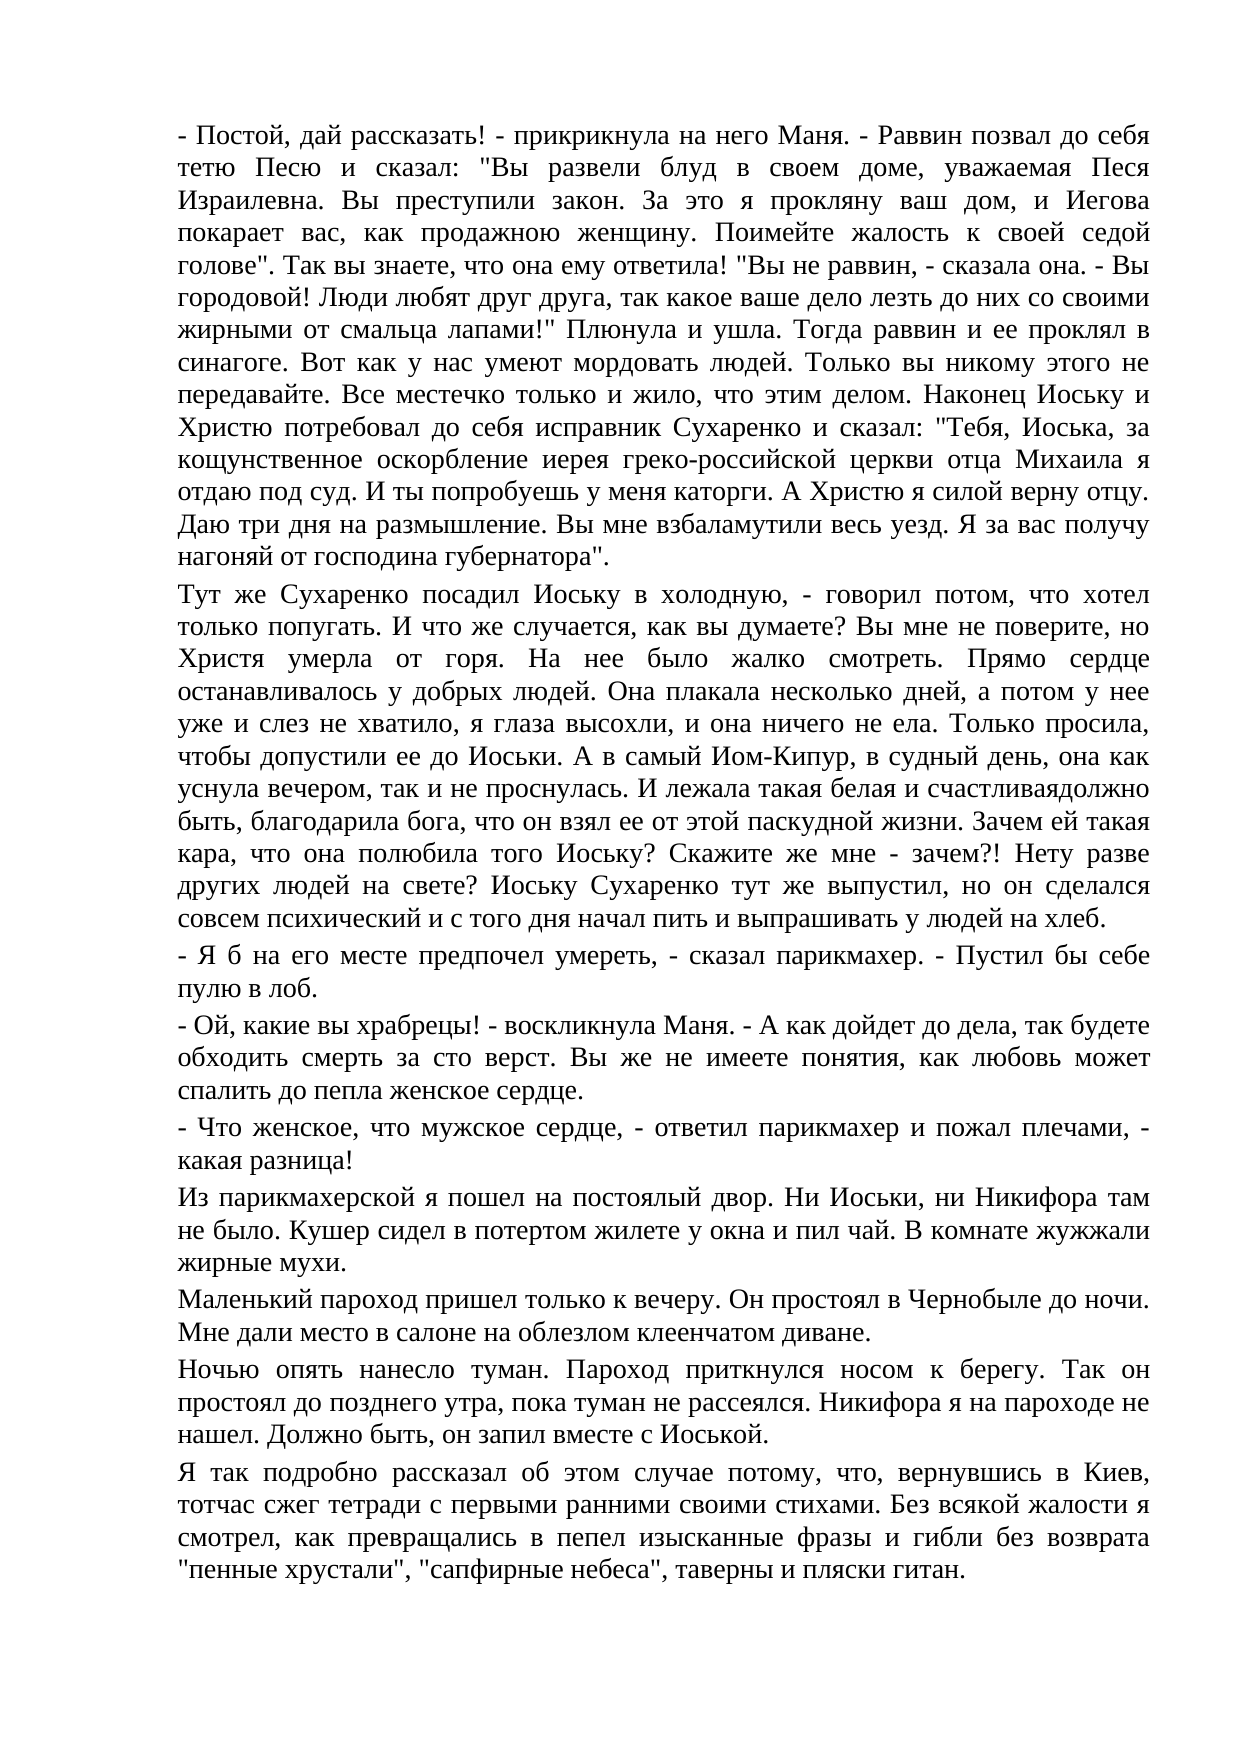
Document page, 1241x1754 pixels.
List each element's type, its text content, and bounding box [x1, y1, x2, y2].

text - Постой, дай рассказать! - прикрикнула на него Маня. - Раввин позвал до себя тетю Песю и сказал: "Вы развели блуд в своем доме, уважаемая Песя Израилевна. Вы преступили закон. За это я прокляну ваш дом, и Иегова покарает вас, как продажною женщину. Поимейте жалость к своей седой голове". Так вы знаете, что она ему ответила! "Вы не раввин, - сказала она. - Вы городовой! Люди любят друг друга, так какое ваше дело лезть до них со своими жирными от смальца лапами!" Плюнула и ушла. Тогда раввин и ее проклял в синагоге. Вот как у нас умеют мордовать людей. Только вы никому этого не передавайте. Все местечко только и жило, что этим делом. Наконец Иоську и Христю потребовал до себя исправник Сухаренко и сказал: "Тебя, Иоська, за кощунственное оскорбление иерея греко-российской церкви отца Михаила я отдаю под суд. И ты попробуешь у меня каторги. А Христю я силой верну отцу. Даю три дня на размышление. Вы мне взбаламутили весь уезд. Я за вас получу нагоняй от господина губернатора". [177, 118, 1152, 572]
text Маленький пароход пришел только к вечеру. Он простоял в Чернобыле до ночи. Мне дали место в салоне на облезлом клеенчатом диване. [177, 1283, 1152, 1347]
text Ночью опять нанесло туман. Пароход приткнулся носом к берегу. Так он простоял до позднего утра, пока туман не рассеялся. Никифора я на пароходе не нашел. Должно быть, он запил вместе с Иоськой. [177, 1352, 1152, 1450]
text - Ой, какие вы храбрецы! - воскликнула Маня. - А как дойдет до дела, так будете обходить смерть за сто верст. Вы же не имеете понятия, как любовь может спалить до пепла женское сердце. [177, 1008, 1152, 1105]
text Тут же Сухаренко посадил Иоську в холодную, - говорил потом, что хотел только попугать. И что же случается, как вы думаете? Вы мне не поверите, но Христя умерла от горя. На нее было жалко смотреть. Прямо сердце останавливалось у добрых людей. Она плакала несколько дней, а потом у нее уже и слез не хватило, я глаза высохли, и она ничего не ела. Только просила, чтобы допустили ее до Иоськи. А в самый Иом-Кипур, в судный день, она как уснула вечером, так и не проснулась. И лежала такая белая и счастливаядолжно быть, благодарила бога, что он взял ее от этой паскудной жизни. Зачем ей такая кара, что она полюбила того Иоську? Скажите же мне - зачем?! Нету разве других людей на свете? Иоську Сухаренко тут же выпустил, но он сделался совсем психический и с того дня начал пить и выпрашивать у людей на хлеб. [177, 577, 1152, 933]
text - Что женское, что мужское сердце, - ответил парикмахер и пожал плечами, - какая разница! [177, 1110, 1152, 1175]
text Из парикмахерской я пошел на постоялый двор. Ни Иоськи, ни Никифора там не было. Кушер сидел в потертом жилете у окна и пил чай. В комнате жужжали жирные мухи. [177, 1180, 1152, 1277]
text - Я б на его месте предпочел умереть, - сказал парикмахер. - Пустил бы себе пулю в лоб. [177, 938, 1152, 1003]
text Я так подробно рассказал об этом случае потому, что, вернувшись в Киев, тотчас сжег тетради с первыми ранними своими стихами. Без всякой жалости я смотрел, как превращались в пепел изысканные фразы и гибли без возврата "пенные хрустали", "сапфирные небеса", таверны и пляски гитан. [177, 1455, 1152, 1584]
